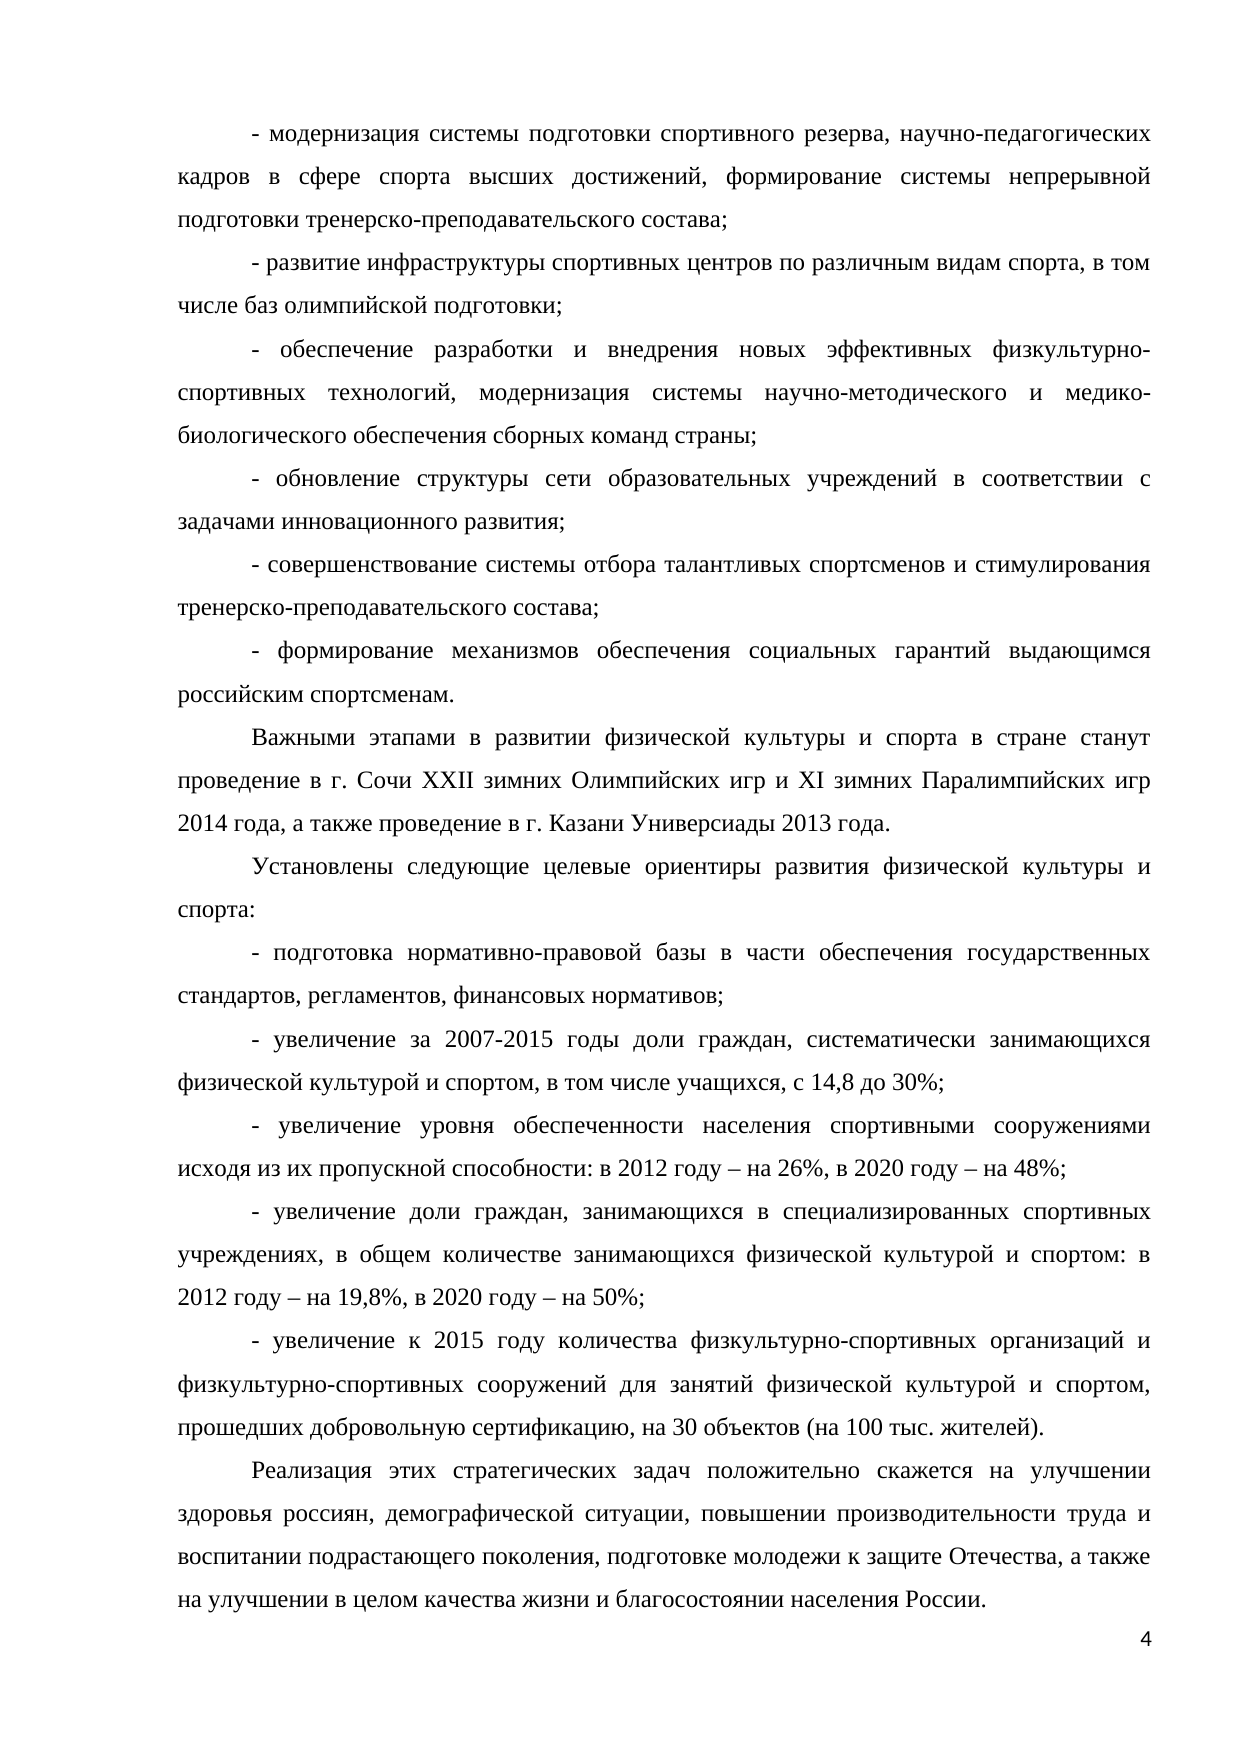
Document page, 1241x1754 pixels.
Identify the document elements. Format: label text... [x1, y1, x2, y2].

text - развитие инфраструктуры спортивных центров по различным видам спорта, в том числе баз олимпийской подготовки; [177, 247, 1152, 319]
text - формирование механизмов обеспечения социальных гарантий выдающимся российским спортсменам. [177, 636, 1152, 707]
text - подготовка нормативно-правовой базы в части обеспечения государственных стандартов, регламентов, финансовых нормативов; [177, 937, 1152, 1009]
text Установлены следующие целевые ориентиры развития физической культуры и спорта: [177, 851, 1152, 923]
text Реализация этих стратегических задач положительно скажется на улучшении здоровья россиян, демографической ситуации, повышении производительности труда и воспитании подрастающего поколения, подготовке молодежи к защите Отечества, а также на улучшении в целом качества жизни и благосостоянии населения России. [177, 1455, 1152, 1613]
text - обеспечение разработки и внедрения новых эффективных физкультурно-спортивных технологий, модернизация системы научно-методического и медико-биологического обеспечения сборных команд страны; [177, 334, 1152, 449]
text - увеличение доли граждан, занимающихся в специализированных спортивных учреждениях, в общем количестве занимающихся физической культурой и спортом: в 2012 году – на 19,8%, в 2020 году – на 50%; [177, 1196, 1152, 1311]
text - совершенствование системы отбора талантливых спортсменов и стимулирования тренерско-преподавательского состава; [177, 549, 1152, 621]
text - увеличение уровня обеспеченности населения спортивными сооружениями исходя из их пропускной способности: в 2012 году – на 26%, в 2020 году – на 48%; [177, 1110, 1152, 1182]
text - обновление структуры сети образовательных учреждений в соответствии с задачами инновационного развития; [177, 463, 1152, 535]
text - увеличение к 2015 году количества физкультурно-спортивных организаций и физкультурно-спортивных сооружений для занятий физической культурой и спортом, прошедших добровольную сертификацию, на 30 объектов (на 100 тыс. жителей). [177, 1326, 1152, 1441]
text - модернизация системы подготовки спортивного резерва, научно-педагогических кадров в сфере спорта высших достижений, формирование системы непрерывной подготовки тренерско-преподавательского состава; [177, 118, 1152, 233]
text - увеличение за 2007-2015 годы доли граждан, систематически занимающихся физической культурой и спортом, в том числе учащихся, с 14,8 до 30%; [177, 1024, 1152, 1096]
text Важными этапами в развитии физической культуры и спорта в стране станут проведение в г. Сочи XXII зимних Олимпийских игр и XI зимних Паралимпийских игр 2014 года, а также проведение в г. Казани Универсиады 2013 года. [177, 722, 1152, 837]
